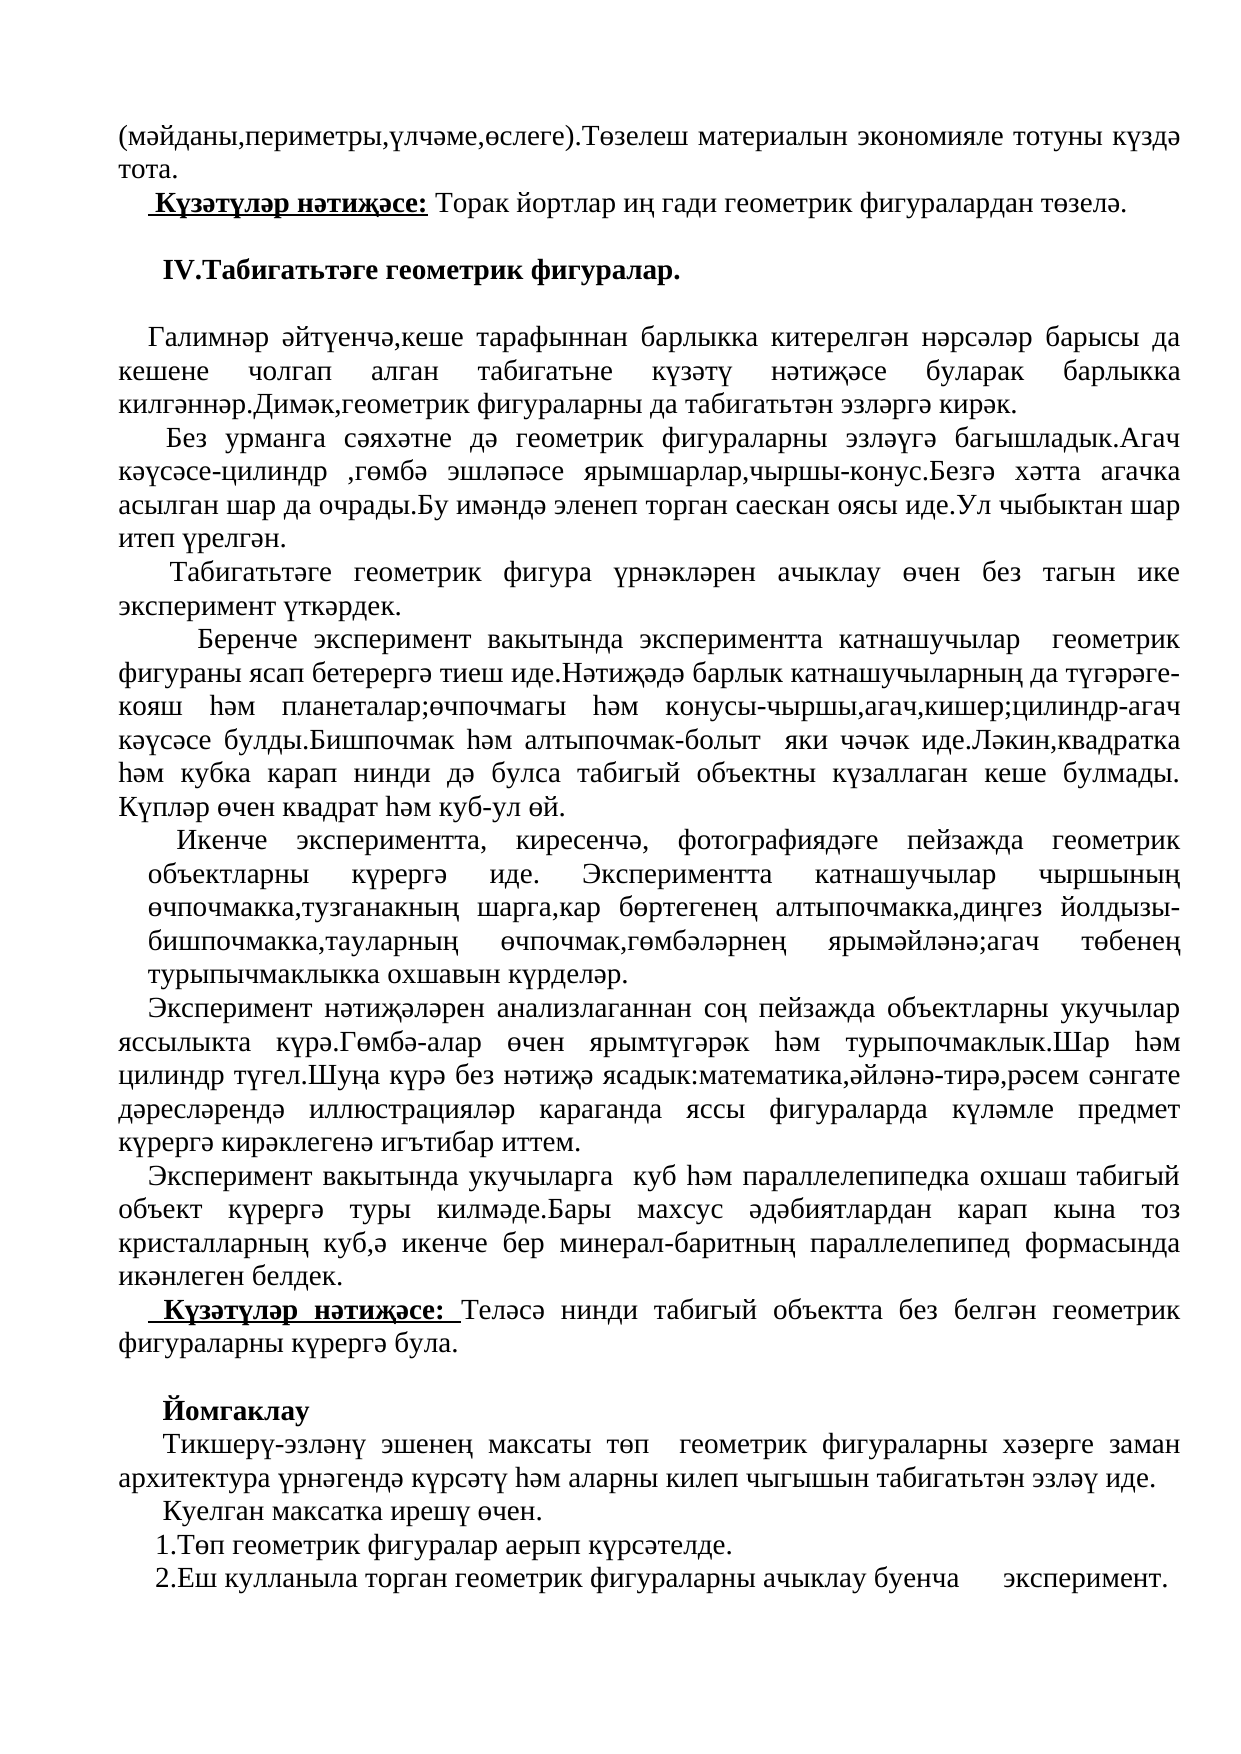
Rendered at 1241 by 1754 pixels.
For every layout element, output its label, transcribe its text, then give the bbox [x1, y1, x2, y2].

text 2.Еш кулланыла торган геометрик фигураларны ачыклау буенча эксперимент. [118, 1560, 1181, 1594]
text Куелган максатка ирешү өчен. [118, 1493, 1181, 1527]
text Тикшерү-эзләнү эшенең максаты төп геометрик фигураларны хәзерге заман архитектура үрнәгендә күрсәтү һәм аларны килеп чыгышын табигатьтән эзләү иде. [118, 1426, 1181, 1493]
text Күзәтүләр нәтиҗәсе: Торак йортлар иң гади геометрик фигуралардан төзелә. [118, 185, 1181, 219]
text IV.Табигатьтәге геометрик фигуралар. [148, 252, 1181, 286]
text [118, 118, 1181, 185]
text Йомгаклау [148, 1393, 1181, 1426]
text Без урманга сәяхәтне дә геометрик фигураларны эзләүгә багышладык.Агач кәүсәсе-цилиндр ,гөмбә эшләпәсе ярымшарлар,чыршы-конус.Безгә хәтта агачка асылган шар да очрады.Бу имәндә эленеп торган саескан оясы иде.Ул чыбыктан шар итеп үрелгән. [118, 420, 1181, 554]
text Икенче экспериментта, киресенчә, фотографиядәге пейзажда геометрик объектларны күрергә иде. Экспериментта катнашучылар чыршының өчпочмакка,тузганакның шарга,кар бөртегенең алтыпочмакка,диңгез йолдызы-бишпочмакка,тауларның өчпочмак,гөмбәләрнең ярымәйләнә;агач төбенең турыпычмаклыкка охшавын күрделәр. [148, 822, 1181, 990]
text 1.Төп геометрик фигуралар аерып күрсәтелде. [118, 1527, 1181, 1560]
text Табигатьтәге геометрик фигура үрнәкләрен ачыклау өчен без тагын ике эксперимент үткәрдек. [118, 554, 1181, 621]
text Эксперимент вакытында укучыларга куб һәм параллелепипедка охшаш табигый объект күрергә туры килмәде.Бары махсус әдәбиятлардан карап кына тоз кристалларның куб,ә икенче бер минерал-баритның параллелепипед формасында икәнлеген белдек. [118, 1158, 1181, 1292]
text Эксперимент нәтиҗәләрен анализлаганнан соң пейзажда объектларны укучылар яссылыкта күрә.Гөмбә-алар өчен ярымтүгәрәк һәм турыпочмаклык.Шар һәм цилиндр түгел.Шуңа күрә без нәтиҗә ясадык:математика,әйләнә-тирә,рәсем сәнгате дәресләрендә иллюстрацияләр караганда яссы фигураларда күләмле предмет күрергә кирәклегенә игътибар иттем. [118, 990, 1181, 1158]
text Күзәтүләр нәтиҗәсе: Теләсә нинди табигый объектта без белгән геометрик фигураларны күрергә була. [118, 1292, 1181, 1359]
text Галимнәр әйтүенчә,кеше тарафыннан барлыкка китерелгән нәрсәләр барысы да кешене чолгап алган табигатьне күзәтү нәтиҗәсе буларак барлыкка килгәннәр.Димәк,геометрик фигураларны да табигатьтән эзләргә кирәк. [118, 319, 1181, 420]
text Беренче эксперимент вакытында экспериментта катнашучылар геометрик фигураны ясап бетерергә тиеш иде.Нәтиҗәдә барлык катнашучыларның да түгәрәге- кояш һәм планеталар;өчпочмагы һәм конусы-чыршы,агач,кишер;цилиндр-агач кәүсәсе булды.Бишпочмак һәм алтыпочмак-болыт яки чәчәк иде.Ләкин,квадратка һәм кубка карап нинди дә булса табигый объектны күзаллаган кеше булмады. Күпләр өчен квадрат һәм куб-ул өй. [118, 621, 1181, 822]
